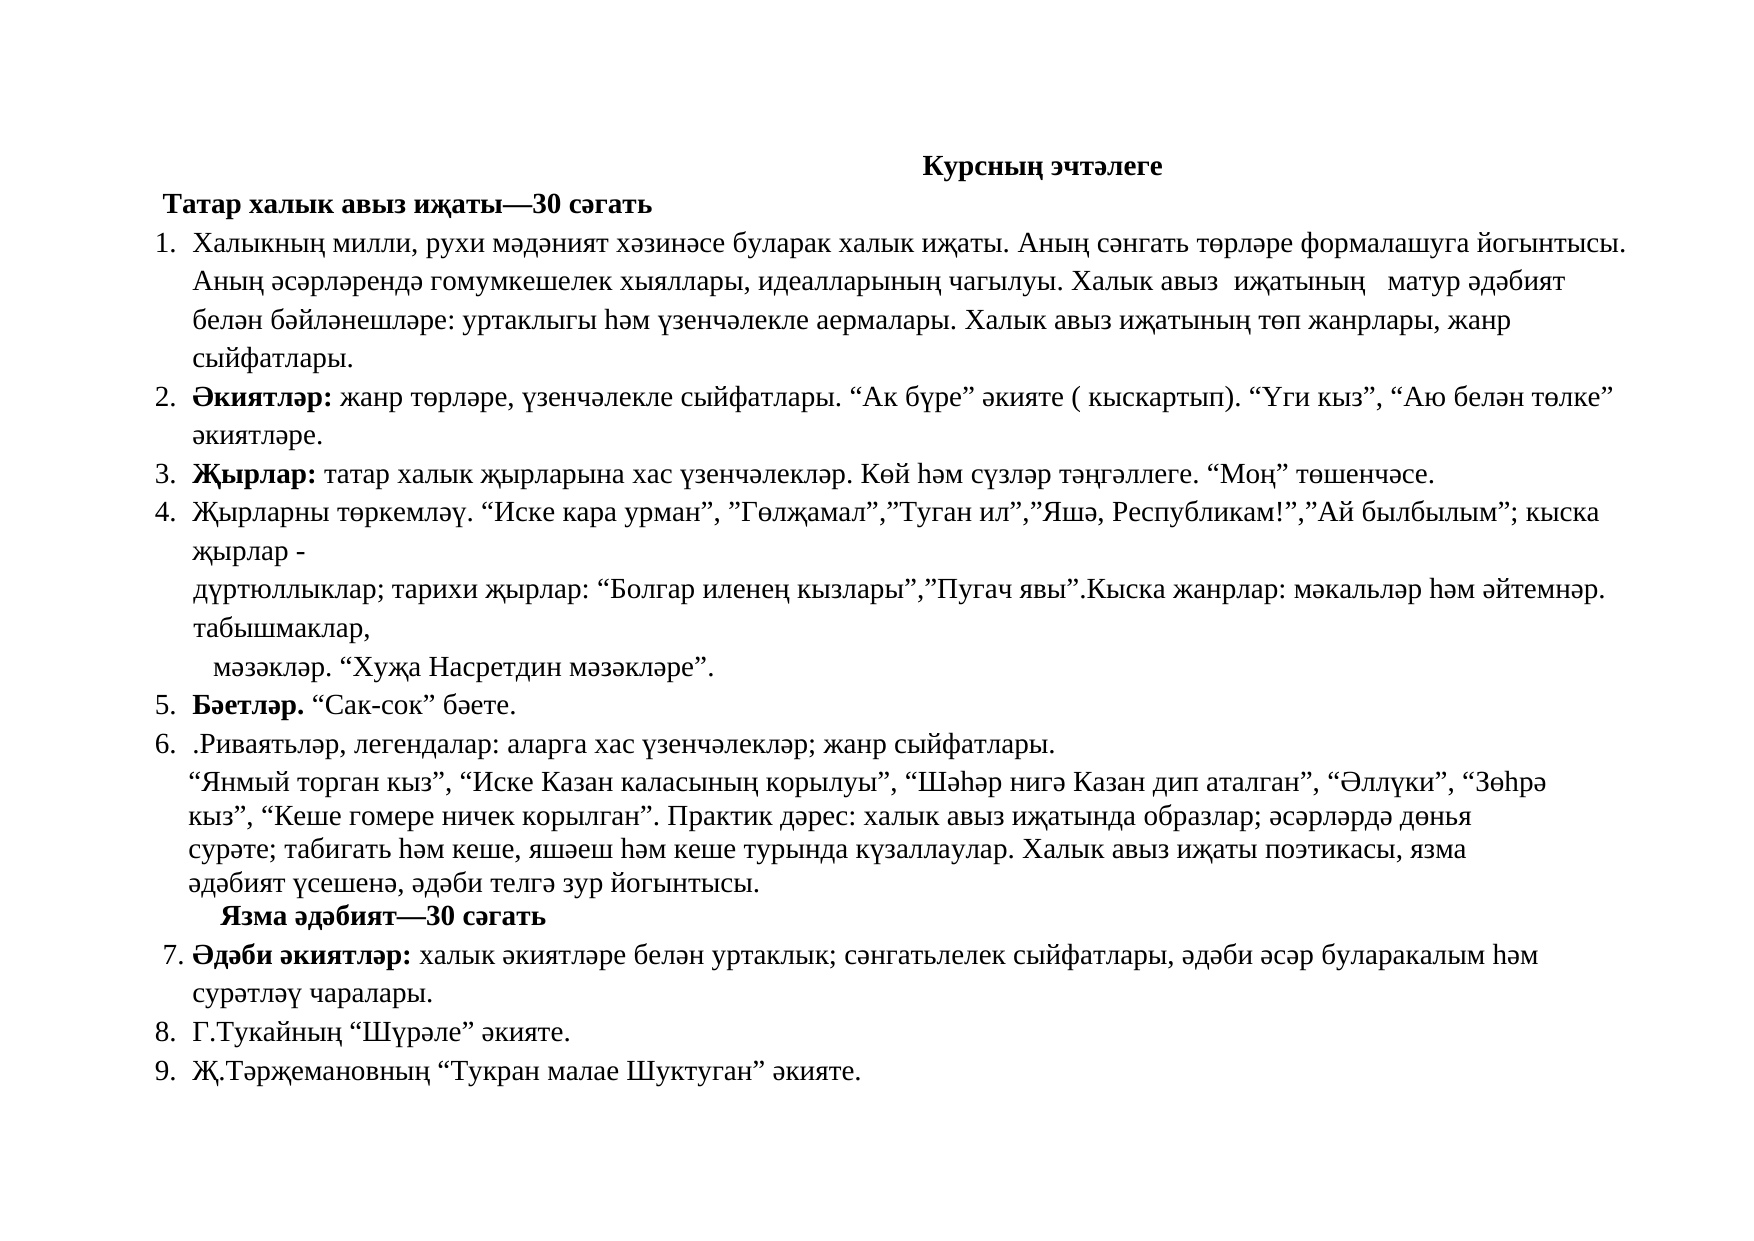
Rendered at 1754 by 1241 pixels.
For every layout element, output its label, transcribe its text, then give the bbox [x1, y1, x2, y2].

list Җырларны төркемләү. “Иске кара урман”, ”Гөлҗамал”,”Туган ил”,”Яшә, Республикам!”,”Ай былбылым”; кыска җырлар - [154, 494, 1636, 567]
list .Риваятьләр, легендалар: аларга хас үзенчәлекләр; жанр сыйфатлары. [154, 726, 1636, 759]
text Язма әдәбият—30 сәгать [118, 898, 1636, 932]
list Җырлар: татар халык җырларына хас үзенчәлекләр. Көй һәм сүзләр тәңгәллеге. “Моң” төшенчәсе. [154, 456, 1636, 489]
list Бәетләр. “Сак-сок” бәете. [154, 687, 1636, 721]
list Әкиятләр: жанр төрләре, үзенчәлекле сыйфатлары. “Ак бүре” әкияте ( кыскартып). “Үги кыз”, “Аю белән төлке” әкиятләре. [154, 379, 1636, 451]
list Курсның эчтәлеге [193, 148, 1636, 181]
text дүртюллыклар; тарихи җырлар: “Болгар иленең кызлары”,”Пугач явы”.Кыска жанрлар: мәкальләр һәм әйтемнәр. табышмаклар, [193, 572, 1636, 644]
list Җ.Тәрҗемановның “Тукран малае Шуктуган” әкияте. [154, 1053, 1636, 1086]
text “Янмый торган кыз”, “Иске Казан каласының корылуы”, “Шәһәр нигә Казан дип аталган”, “Әллүки”, “Зөһрә кыз”, “Кеше гомере ничек корылган”. Практик дәрес: халык авыз иҗатында образлар; әсәрләрдә дөнья сурәте; табигать һәм кеше, яшәеш һәм кеше турында күзаллаулар. Халык авыз иҗаты поэтикасы, язма әдәбият үсешенә, әдәби телгә зур йогынтысы. [188, 764, 1556, 898]
text мәзәкләр. “Хуҗа Насретдин мәзәкләре”. [118, 649, 1636, 682]
list Г.Тукайның “Шүрәле” әкияте. [154, 1014, 1636, 1048]
list Татар халык авыз иҗаты—30 сәгать [162, 186, 1636, 220]
list Халыкның милли, рухи мәдәният хәзинәсе буларак халык иҗаты. Аның сәнгать төрләре формалашуга йогынтысы. Аның әсәрләрендә гомумкешелек хыяллары, идеалларының чагылуы. Халык авыз иҗатының матур әдәбият белән бәйләнешләре: уртаклыгы һәм үзенчәлекле аермалары. Халык авыз иҗатының төп жанрлары, жанр сыйфатлары. [154, 225, 1636, 374]
list Әдәби әкиятләр: халык әкиятләре белән уртаклык; сәнгатьлелек сыйфатлары, әдәби әсәр буларакалым һәм сурәтләү чаралары. [162, 937, 1636, 1009]
